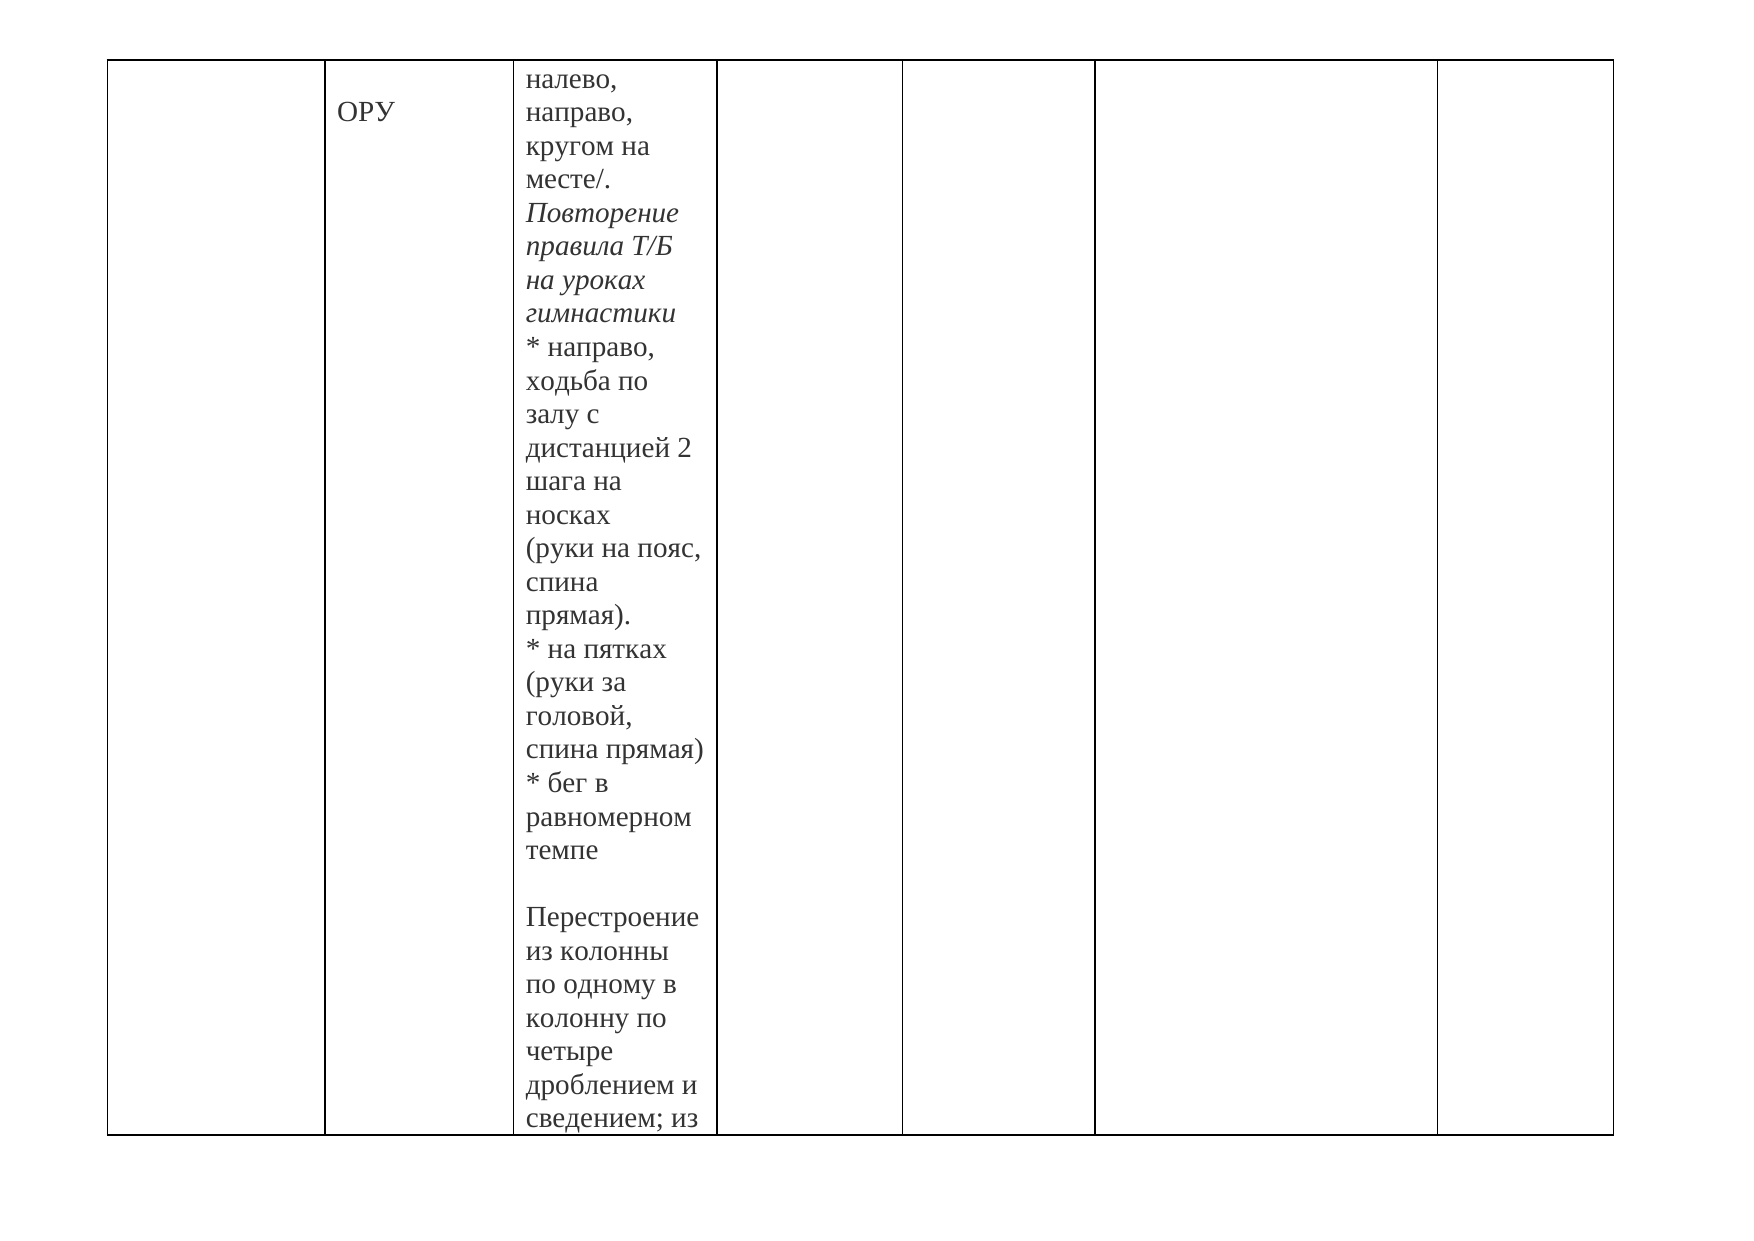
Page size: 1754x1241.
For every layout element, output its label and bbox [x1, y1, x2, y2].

table_cell [1438, 61, 1613, 1134]
table_cell [108, 61, 324, 1134]
table_cell [1096, 61, 1437, 1134]
table_cell [903, 61, 1094, 1134]
table_cell [718, 61, 902, 1134]
table_cell [326, 61, 513, 1134]
table_cell [514, 61, 716, 1134]
